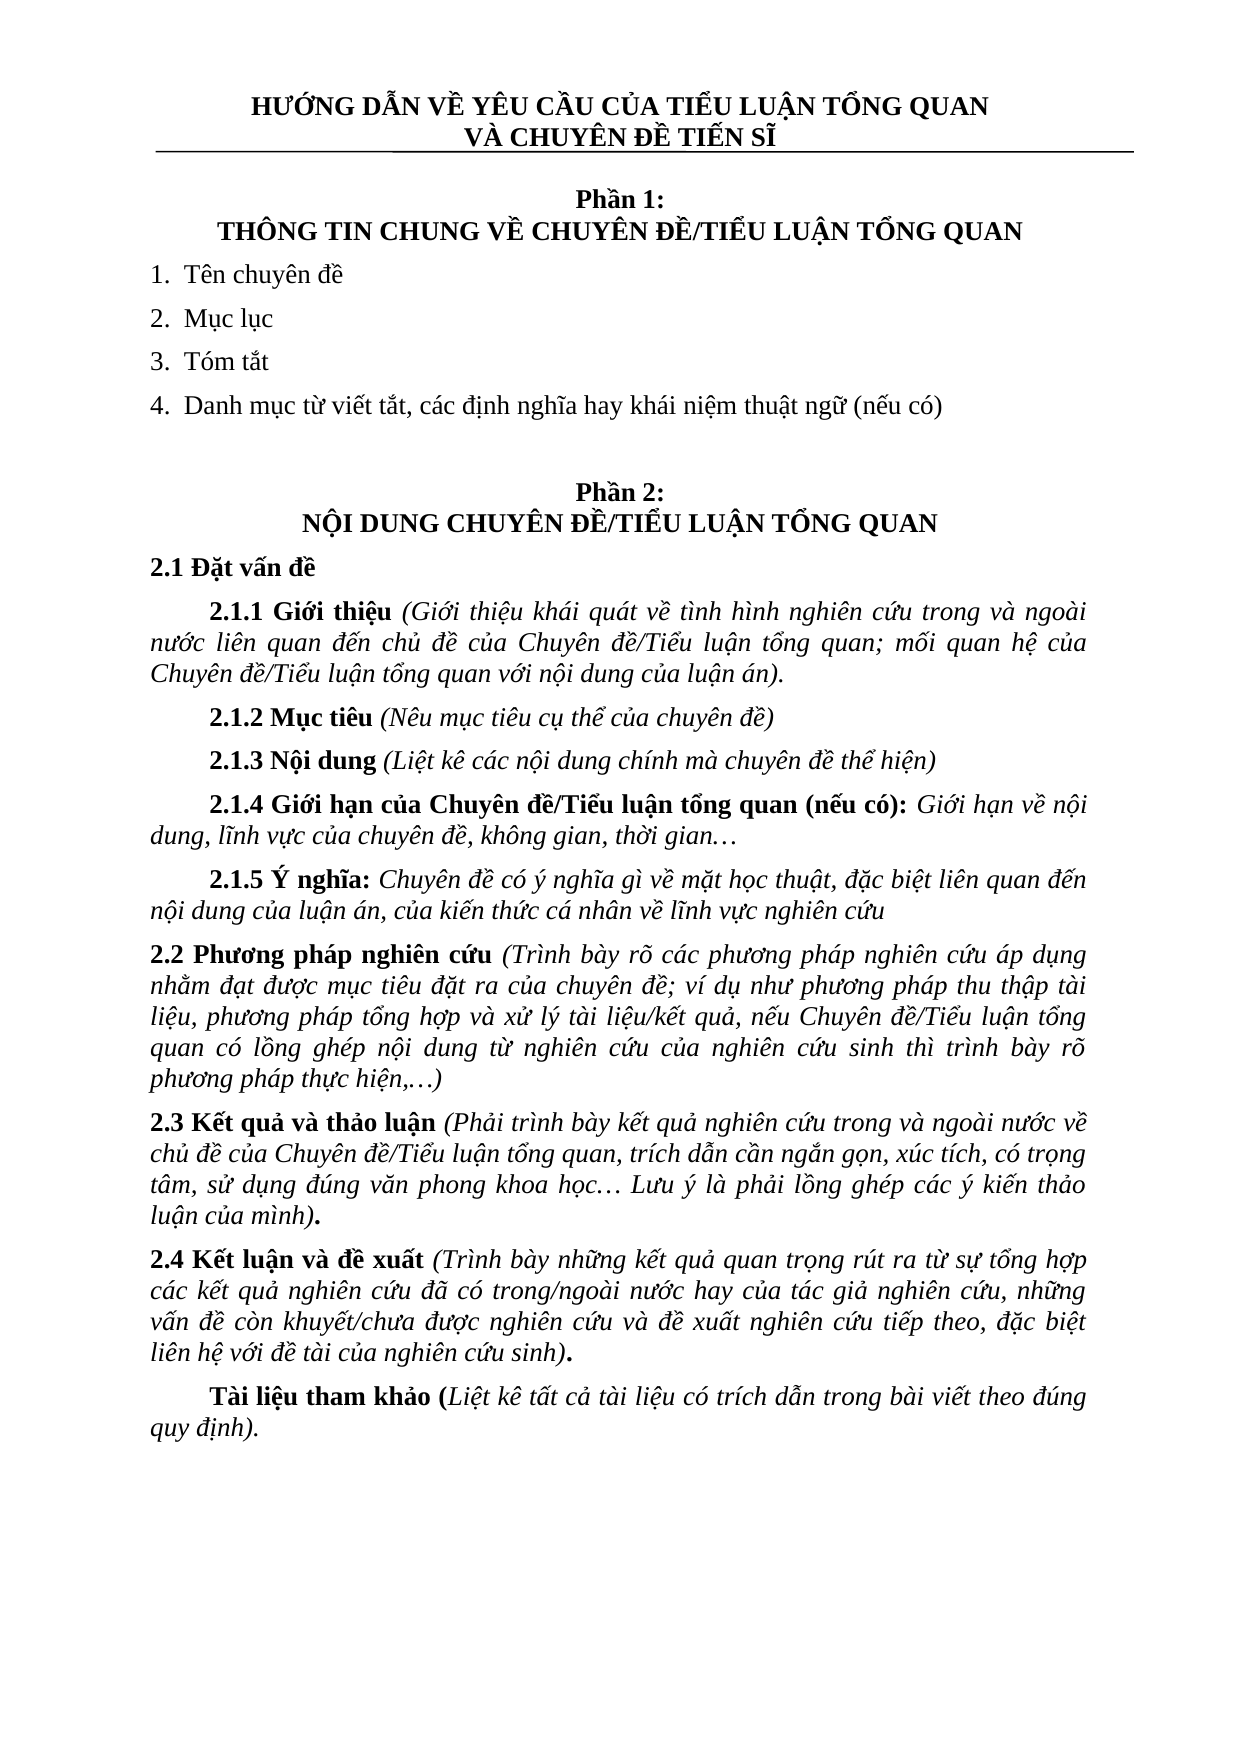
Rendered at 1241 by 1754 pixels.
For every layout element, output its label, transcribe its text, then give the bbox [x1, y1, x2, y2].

text 2.1.3 Nội dung (Liệt kê các nội dung chính mà chuyên đề thể hiện) [150, 744, 1090, 776]
text 4. Danh mục từ viết tắt, các định nghĩa hay khái niệm thuật ngữ (nếu có) [150, 389, 1090, 420]
text 2. Mục lục [150, 302, 1090, 333]
text 2.1 Đặt vấn đề [150, 551, 1090, 582]
text 2.2 Phương pháp nghiên cứu (Trình bày rõ các phương pháp nghiên cứu áp dụng nhằm đạt được mục tiêu đặt ra của chuyên đề; ví dụ như phương pháp thu thập tài liệu, phương pháp tổng hợp và xử lý tài liệu/kết quả, nếu Chuyên đề/Tiểu luận tổng quan có lồng ghép nội dung từ nghiên cứu của nghiên cứu sinh thì trình bày rõ phương pháp thực hiện,…) [150, 938, 1090, 1093]
text VÀ CHUYÊN ĐỀ TIẾN SĨ [150, 121, 1090, 152]
text 2.1.2 Mục tiêu (Nêu mục tiêu cụ thể của chuyên đề) [150, 701, 1090, 732]
text 2.1.1 Giới thiệu (Giới thiệu khái quát về tình hình nghiên cứu trong và ngoài nước liên quan đến chủ đề của Chuyên đề/Tiểu luận tổng quan; mối quan hệ của Chuyên đề/Tiểu luận tổng quan với nội dung của luận án). [150, 595, 1090, 688]
text Tài liệu tham khảo (Liệt kê tất cả tài liệu có trích dẫn trong bài viết theo đúng quy định). [150, 1380, 1090, 1442]
text Phần 2: [150, 476, 1090, 508]
text Phần 1: [150, 183, 1090, 214]
text HƯỚNG DẪN VỀ YÊU CẦU CỦA TIỂU LUẬN TỔNG QUAN [150, 90, 1090, 121]
text NỘI DUNG CHUYÊN ĐỀ/TIỂU LUẬN TỔNG QUAN [150, 508, 1090, 539]
text 3. Tóm tắt [150, 346, 1090, 377]
text 2.1.4 Giới hạn của Chuyên đề/Tiểu luận tổng quan (nếu có): Giới hạn về nội dung, lĩnh vực của chuyên đề, không gian, thời gian… [150, 788, 1090, 850]
text 2.1.5 Ý nghĩa: Chuyên đề có ý nghĩa gì về mặt học thuật, đặc biệt liên quan đến nội dung của luận án, của kiến thức cá nhân về lĩnh vực nghiên cứu [150, 863, 1090, 925]
text THÔNG TIN CHUNG VỀ CHUYÊN ĐỀ/TIỂU LUẬN TỔNG QUAN [150, 214, 1090, 246]
text 2.3 Kết quả và thảo luận (Phải trình bày kết quả nghiên cứu trong và ngoài nước về chủ đề của Chuyên đề/Tiểu luận tổng quan, trích dẫn cần ngắn gọn, xúc tích, có trọng tâm, sử dụng đúng văn phong khoa học… Lưu ý là phải lồng ghép các ý kiến thảo luận của mình). [150, 1106, 1090, 1231]
text 1. Tên chuyên đề [150, 258, 1090, 289]
text 2.4 Kết luận và đề xuất (Trình bày những kết quả quan trọng rút ra từ sự tổng hợp các kết quả nghiên cứu đã có trong/ngoài nước hay của tác giả nghiên cứu, những vấn đề còn khuyết/chưa được nghiên cứu và đề xuất nghiên cứu tiếp theo, đặc biệt liên hệ với đề tài của nghiên cứu sinh). [150, 1243, 1090, 1368]
